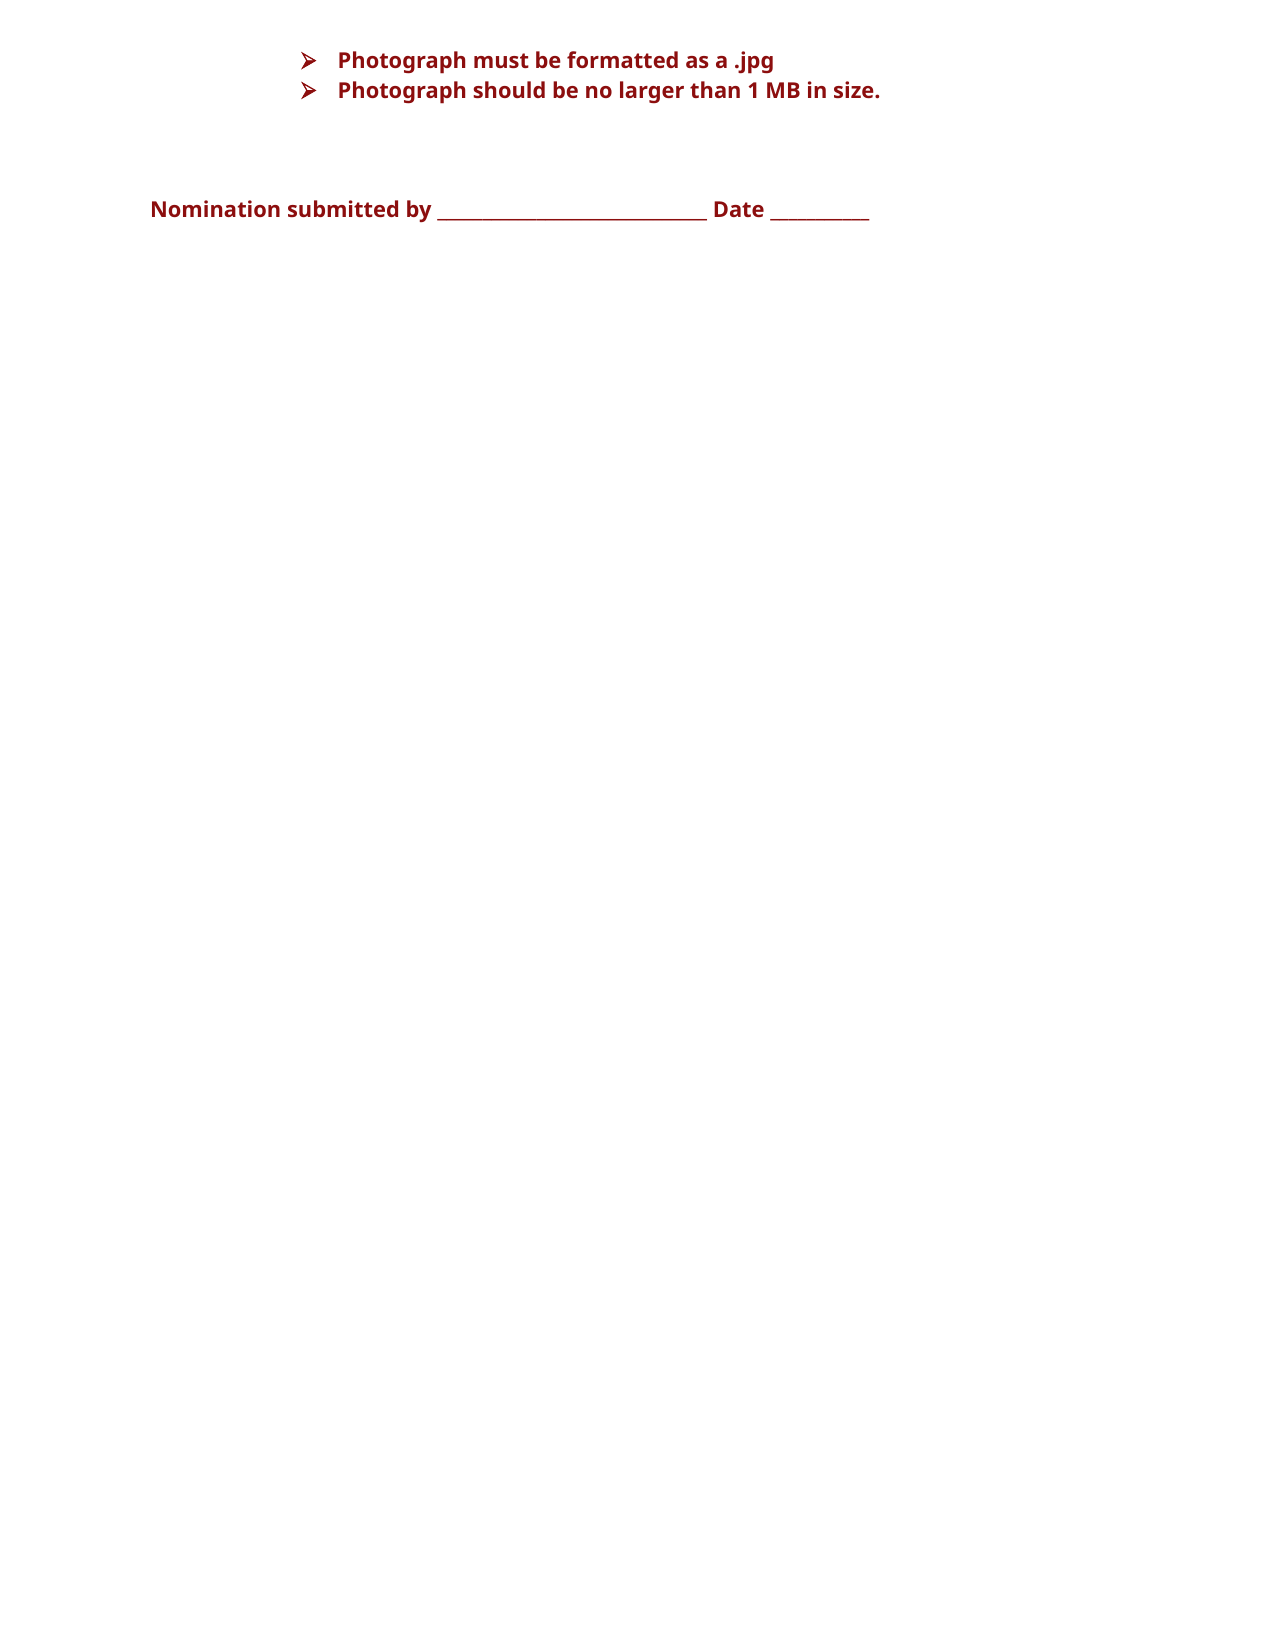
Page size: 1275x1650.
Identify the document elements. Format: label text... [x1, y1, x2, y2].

text Nomination submitted by ______________________________ Date ___________ [150, 194, 1125, 224]
list Photograph should be no larger than 1 MB in size. [300, 75, 1125, 104]
list Photograph must be formatted as a .jpg [300, 45, 1125, 75]
